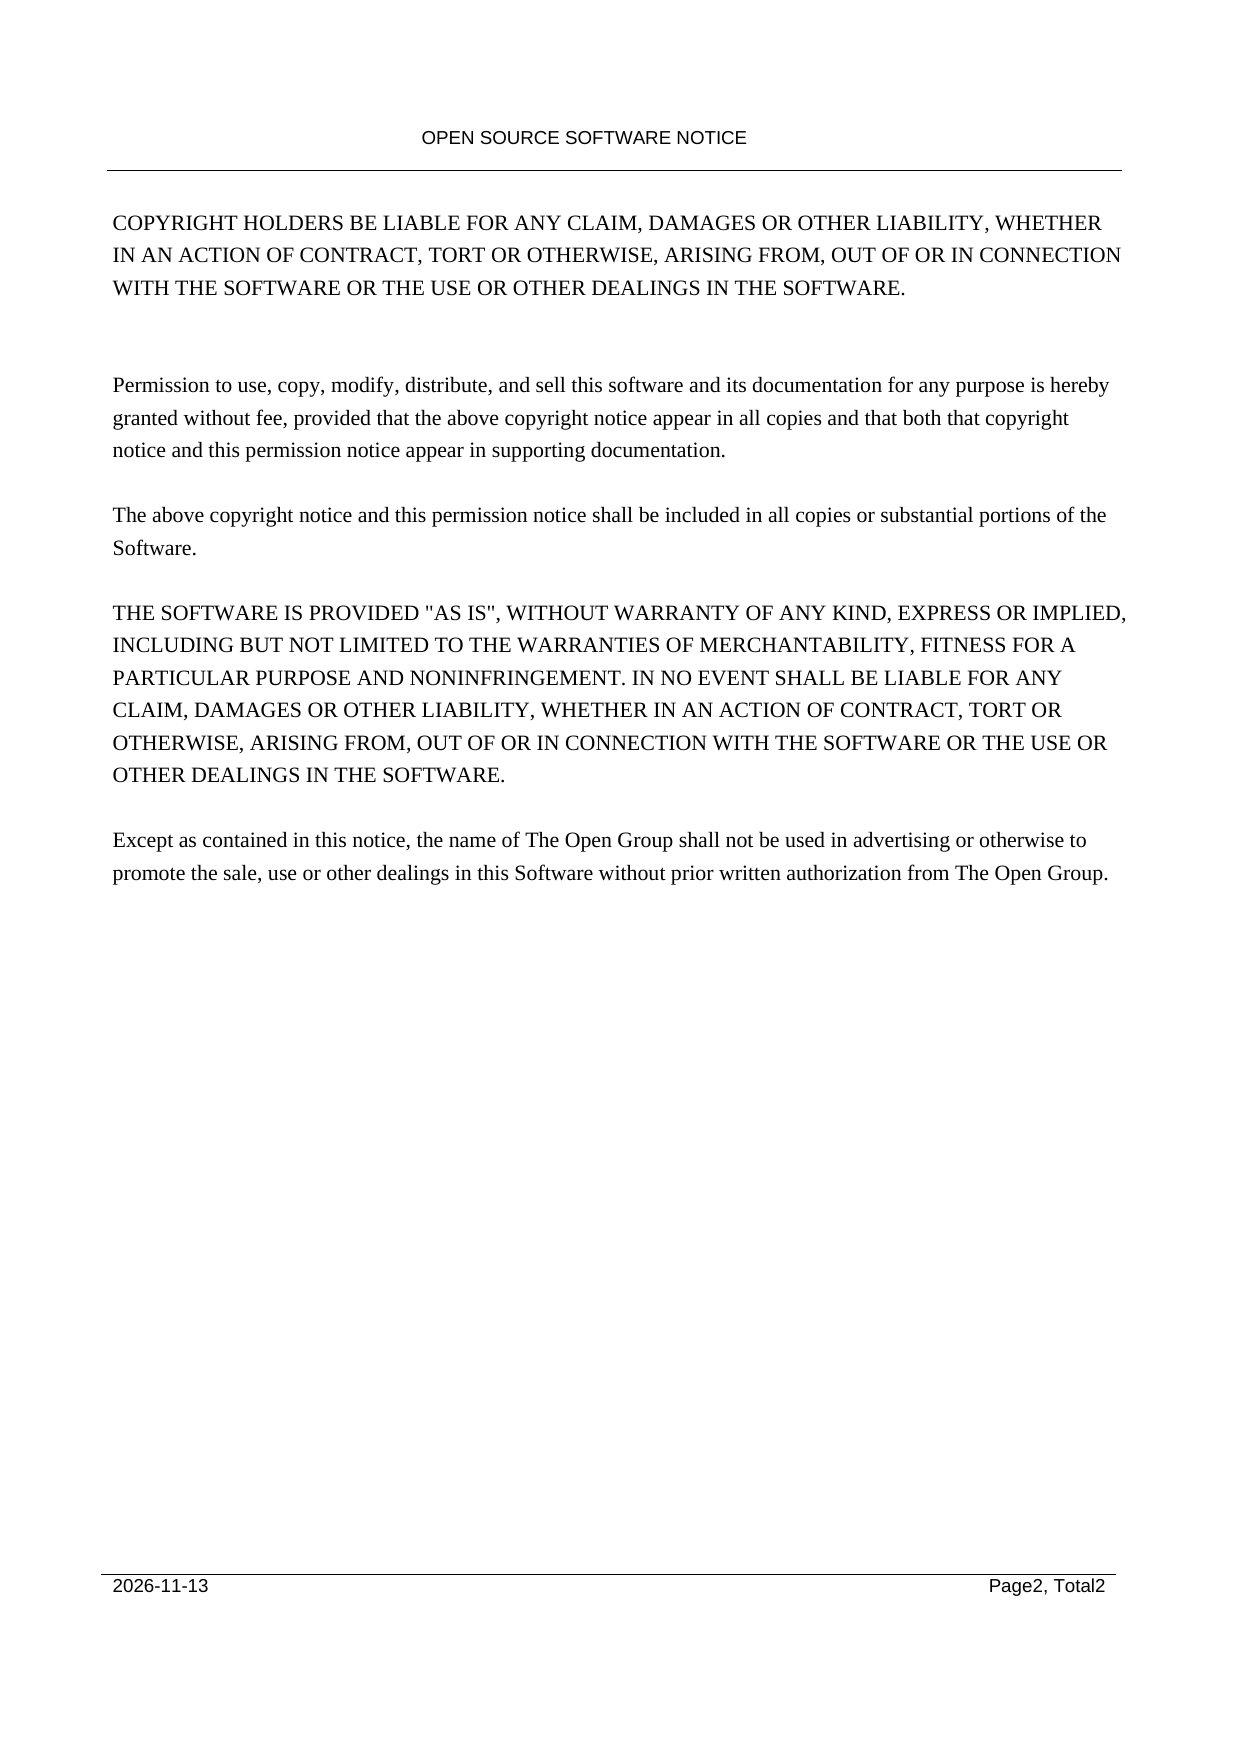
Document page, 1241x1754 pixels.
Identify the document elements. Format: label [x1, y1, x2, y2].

text [112, 206, 1128, 921]
